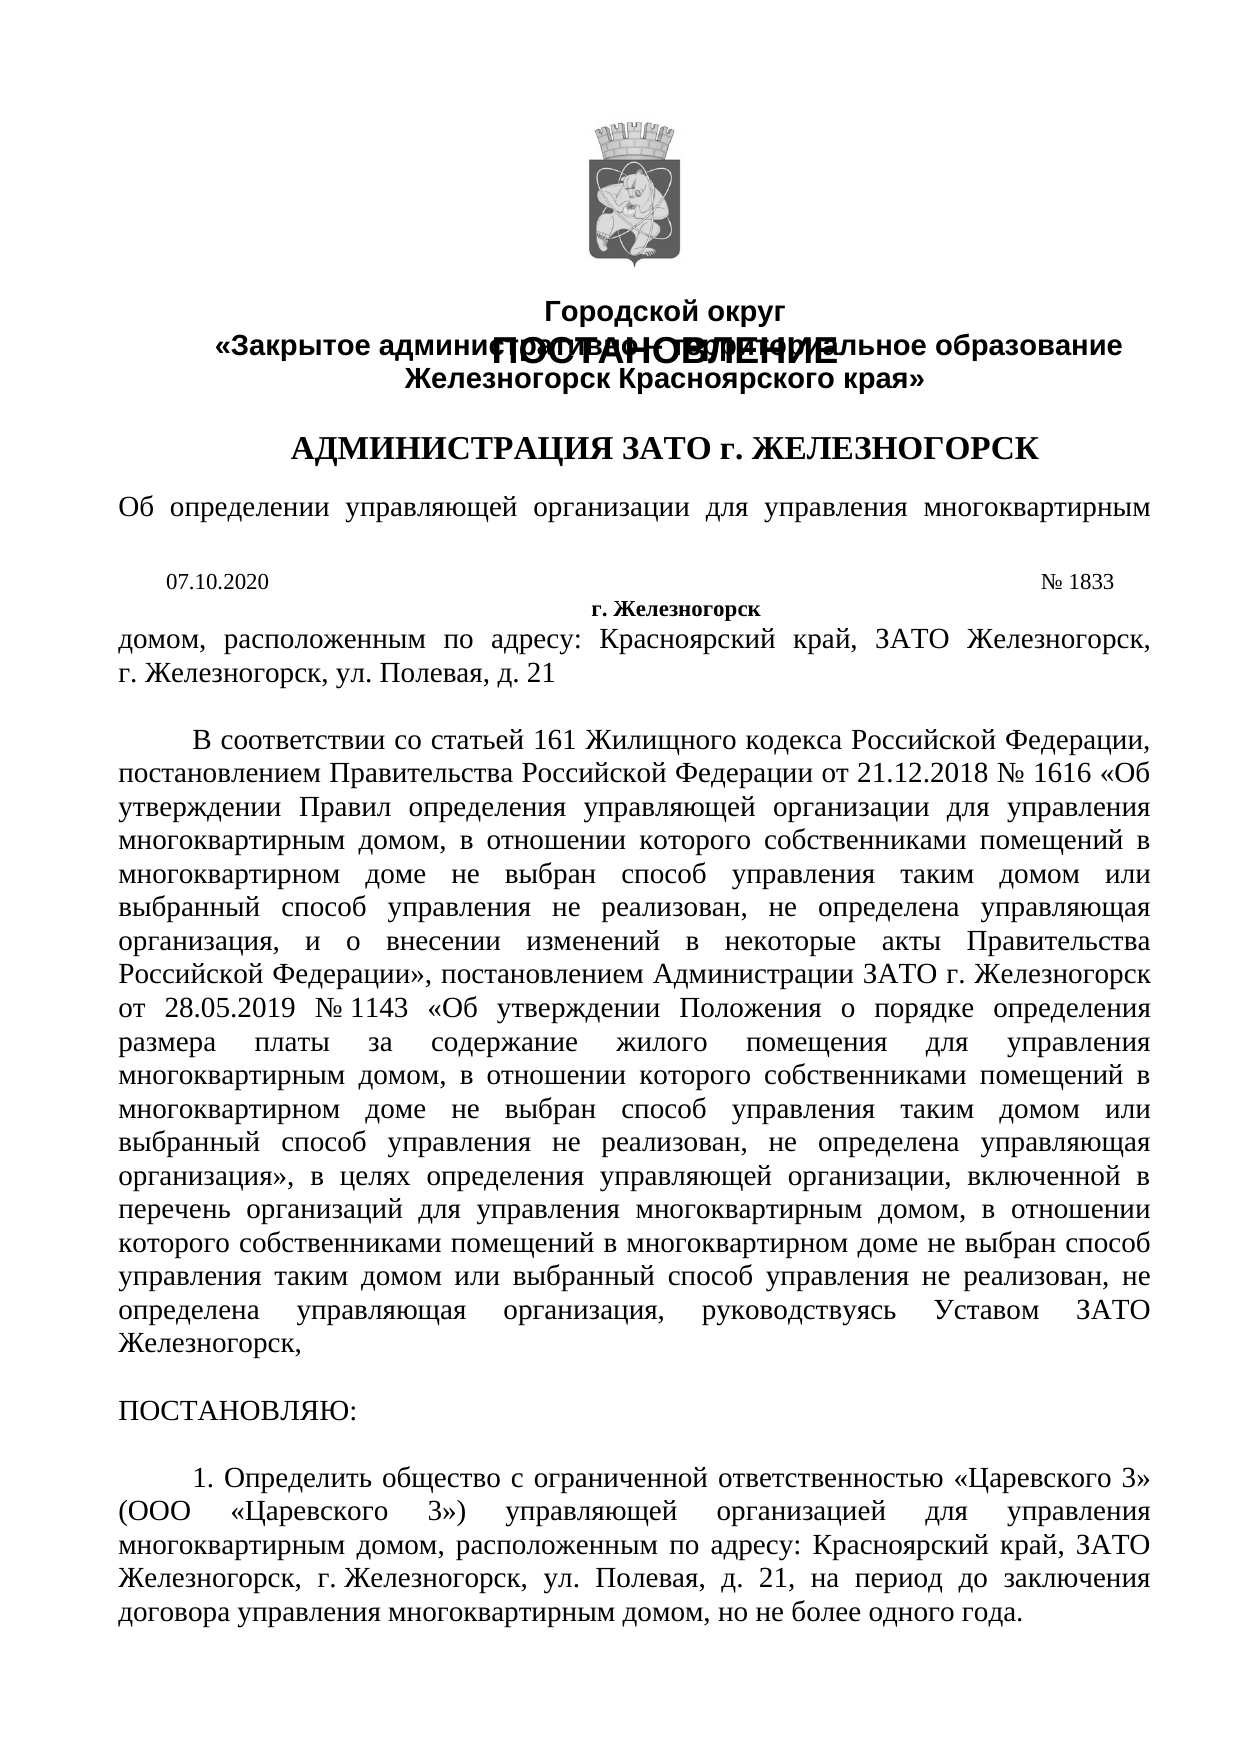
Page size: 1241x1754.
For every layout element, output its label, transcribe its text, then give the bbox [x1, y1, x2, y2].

text г. Железногорск [166, 595, 1186, 621]
text ПОСТАНОВЛЕНИЕ [149, 328, 1180, 371]
text «Закрытое административно – территориальное образование Железногорск Красноярского края» [149, 371, 1180, 395]
subtitle АДМИНИСТРАЦИЯ ЗАТО г. ЖЕЛЕЗНОГОРСК [149, 428, 1180, 467]
text Городской округ [149, 294, 1180, 328]
title 1. Определить общество с ограниченной ответственностью «Царевского 3» (ООО «Царевского 3») управляющей организацией для управления многоквартирным домом, расположенным по адресу: Красноярский край, ЗАТО Железногорск, г. Железногорск, ул. Полевая, д. 21, на период до заключения договора управления многоквартирным домом, но не более одного года. [118, 1460, 1152, 1627]
title ПОСТАНОВЛЯЮ: [118, 1393, 1152, 1426]
title Об определении управляющей организации для управления многоквартирным домом, расположенным по адресу: Красноярский край, ЗАТО Железногорск, г. Железногорск, ул. Полевая, д. 21 [118, 380, 1152, 688]
text 07.10.2020 № 1833 [166, 568, 1186, 595]
text В соответствии со статьей 161 Жилищного кодекса Российской Федерации, постановлением Правительства Российской Федерации от 21.12.2018 № 1616 «Об утверждении Правил определения управляющей организации для управления многоквартирным домом, в отношении которого собственниками помещений в многоквартирном доме не выбран способ управления таким домом или выбранный способ управления не реализован, не определена управляющая организация, и о внесении изменений в некоторые акты Правительства Российской Федерации», постановлением Администрации ЗАТО г. Железногорск от 28.05.2019 № 1143 «Об утверждении Положения о порядке определения размера платы за содержание жилого помещения для управления многоквартирным домом, в отношении которого собственниками помещений в многоквартирном доме не выбран способ управления таким домом или выбранный способ управления не реализован, не определена управляющая организация», в целях определения управляющей организации, включенной в перечень организаций для управления многоквартирным домом, в отношении которого собственниками помещений в многоквартирном доме не выбран способ управления таким домом или выбранный способ управления не реализован, не определена управляющая организация, руководствуясь Уставом ЗАТО Железногорск, [118, 722, 1152, 1359]
